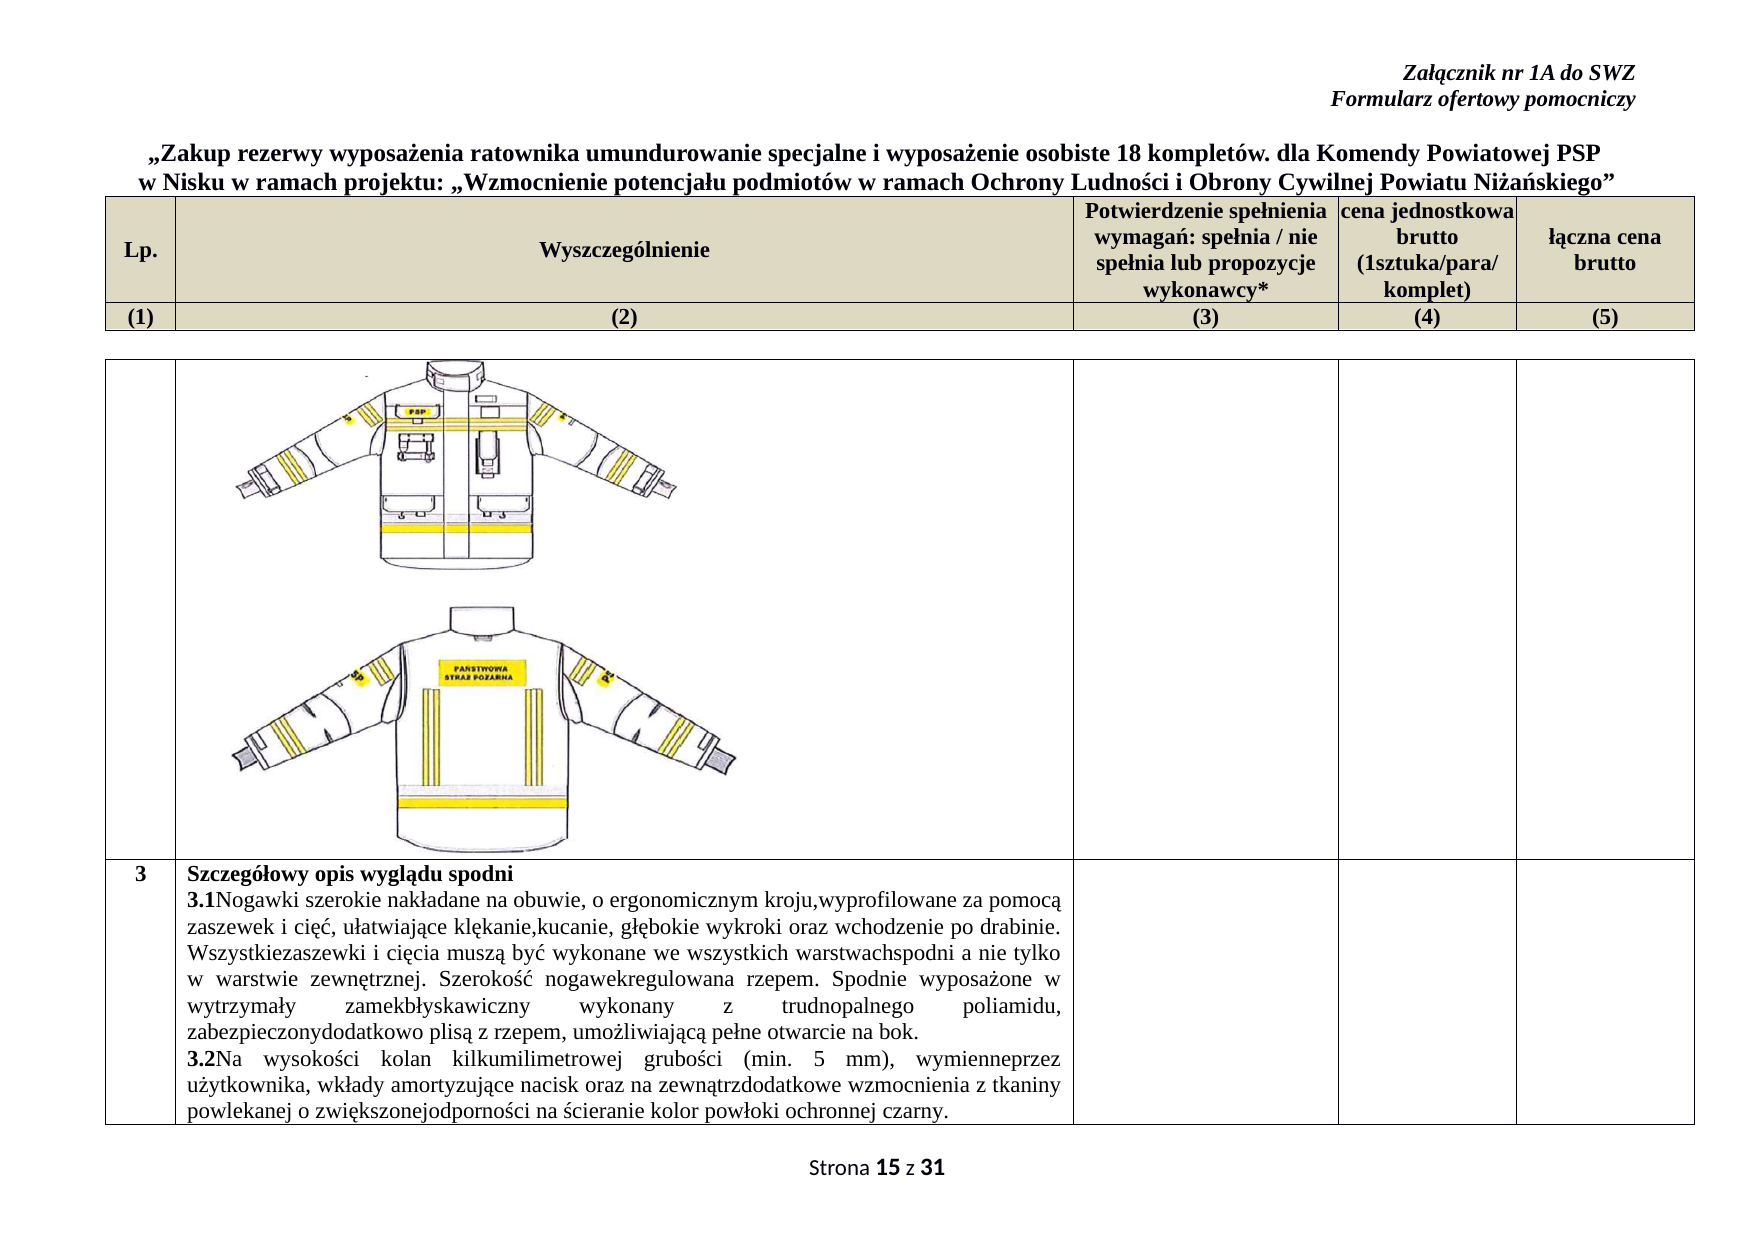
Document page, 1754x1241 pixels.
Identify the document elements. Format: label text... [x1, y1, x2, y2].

table_cell [1339, 360, 1516, 859]
table_cell [1074, 860, 1338, 1124]
table_cell [1517, 360, 1694, 859]
table_cell [1074, 360, 1338, 859]
table_cell 3 [106, 860, 175, 1124]
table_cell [176, 860, 1073, 1124]
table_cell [176, 360, 1073, 859]
table_cell 2 [106, 360, 175, 859]
table_cell [1339, 860, 1516, 1124]
table_cell [1517, 860, 1694, 1124]
